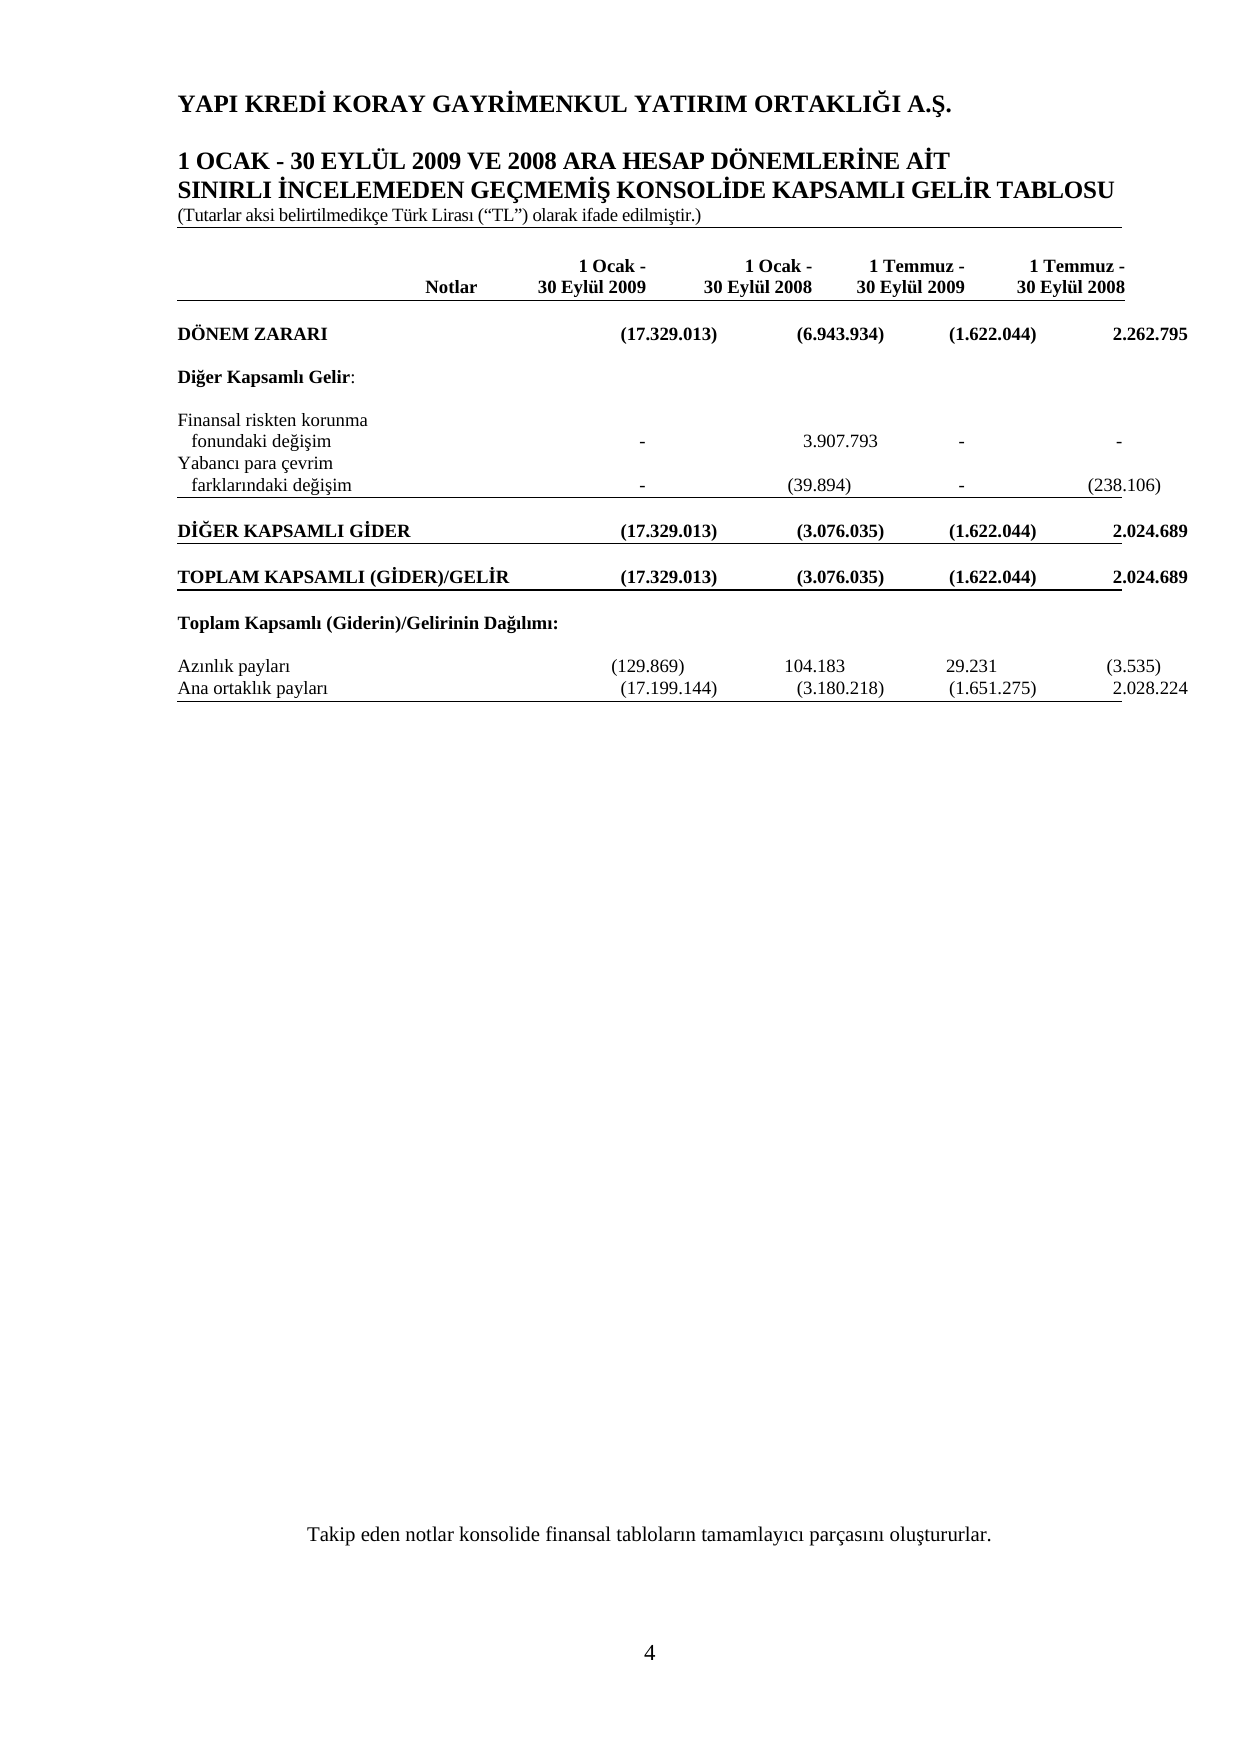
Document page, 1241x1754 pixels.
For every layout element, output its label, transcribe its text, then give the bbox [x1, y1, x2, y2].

text Finansal riskten korunma [177, 409, 1122, 430]
subtitle Takip eden notlar konsolide finansal tabloların tamamlayıcı parçasını oluştururlar. [177, 1522, 1122, 1546]
text Ana ortaklık payları (17.199.144) (3.180.218) (1.651.275) 2.028.224 [177, 677, 1122, 701]
text farklarındaki değişim - (39.894) - (238.106) [177, 473, 1122, 497]
text DÖNEM ZARARI (17.329.013) (6.943.934) (1.622.044) 2.262.795 [177, 322, 1122, 344]
text TOPLAM KAPSAMLI (GİDER)/GELİR (17.329.013) (3.076.035) (1.622.044) 2.024.689 [177, 566, 1122, 589]
text Toplam Kapsamlı (Giderin)/Gelirinin Dağılımı: [177, 612, 1122, 634]
text Notlar 30 Eylül 2009 30 Eylül 2008 30 Eylül 2009 30 Eylül 2008 [177, 276, 1125, 300]
text Diğer Kapsamlı Gelir: [177, 366, 1197, 387]
text DİĞER KAPSAMLI GİDER (17.329.013) (3.076.035) (1.622.044) 2.024.689 [177, 520, 1122, 543]
text Azınlık payları (129.869) 104.183 29.231 (3.535) [177, 655, 1122, 677]
text 1 Ocak - 1 Ocak - 1 Temmuz - 1 Temmuz - [177, 255, 1125, 276]
text fonundaki değişim - 3.907.793 - - [177, 430, 1122, 452]
text Yabancı para çevrim [177, 452, 1122, 473]
